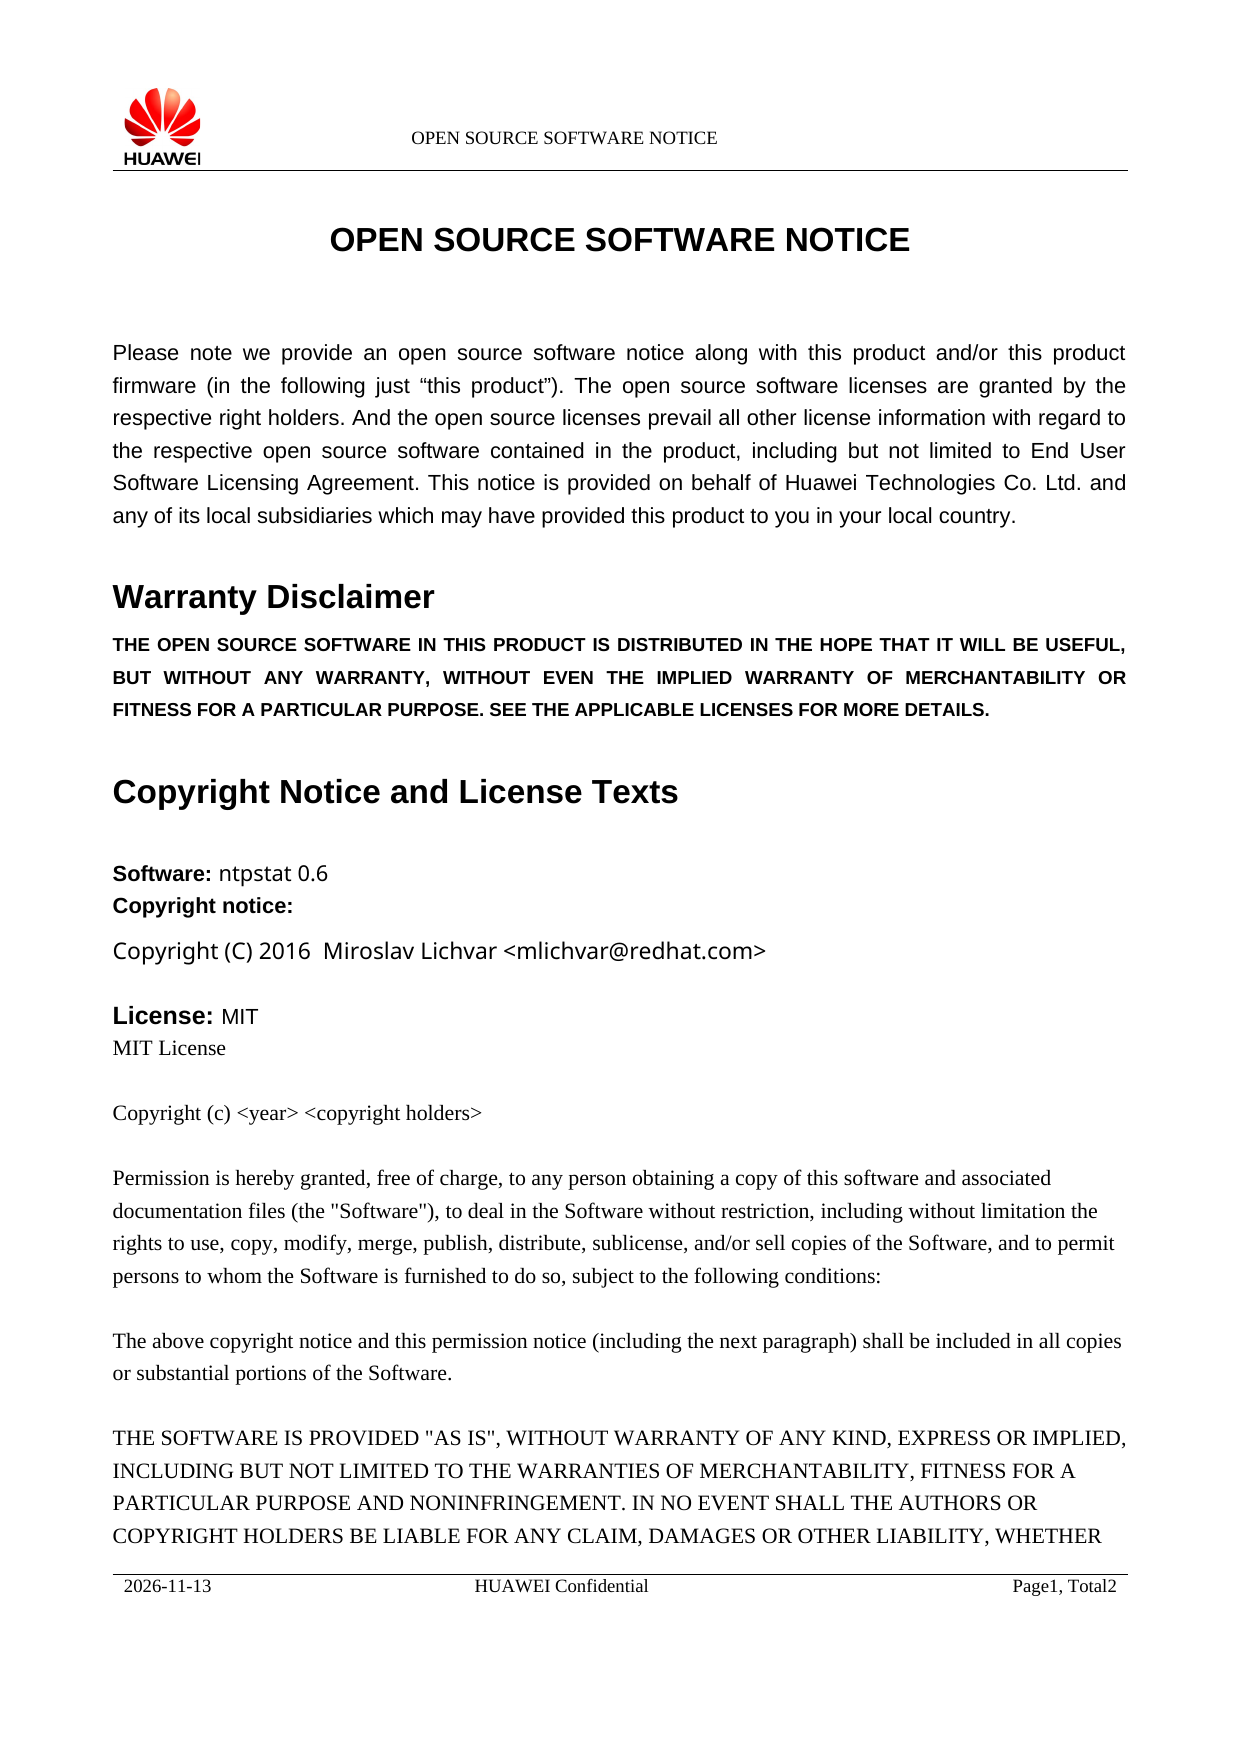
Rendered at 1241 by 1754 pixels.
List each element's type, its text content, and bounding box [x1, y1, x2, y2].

text OPEN SOURCE SOFTWARE NOTICE [112, 206, 1128, 271]
text Copyright (C) 2016 Miroslav Lichvar <mlichvar@redhat.com> [112, 934, 1128, 999]
text Copyright notice: [112, 889, 1128, 921]
text License: MIT [112, 999, 1128, 1031]
text Warranty Disclaimer [112, 564, 1128, 629]
text Please note we provide an open source software notice along with this product and/or this product firmware (in the following just “this product”). The open source software licenses are granted by the respective right holders. And the open source licenses prevail all other license information with regard to the respective open source software contained in the product, including but not limited to End User Software Licensing Agreement. This notice is provided on behalf of Huawei Technologies Co. Ltd. and any of its local subsidiaries which may have provided this product to you in your local country. [112, 336, 1128, 531]
text The open source software in this product is distributed in the hope that it will be useful, but WITHOUT ANY WARRANTY, without even the implied warranty of MERCHANTABILITY or FITNESS FOR A PARTICULAR PURPOSE. See the applicable licenses for more details. [112, 629, 1128, 726]
picture [124, 88, 201, 165]
title Software: ntpstat 0.6 [112, 856, 1128, 889]
text Copyright Notice and License Texts [112, 759, 1128, 824]
